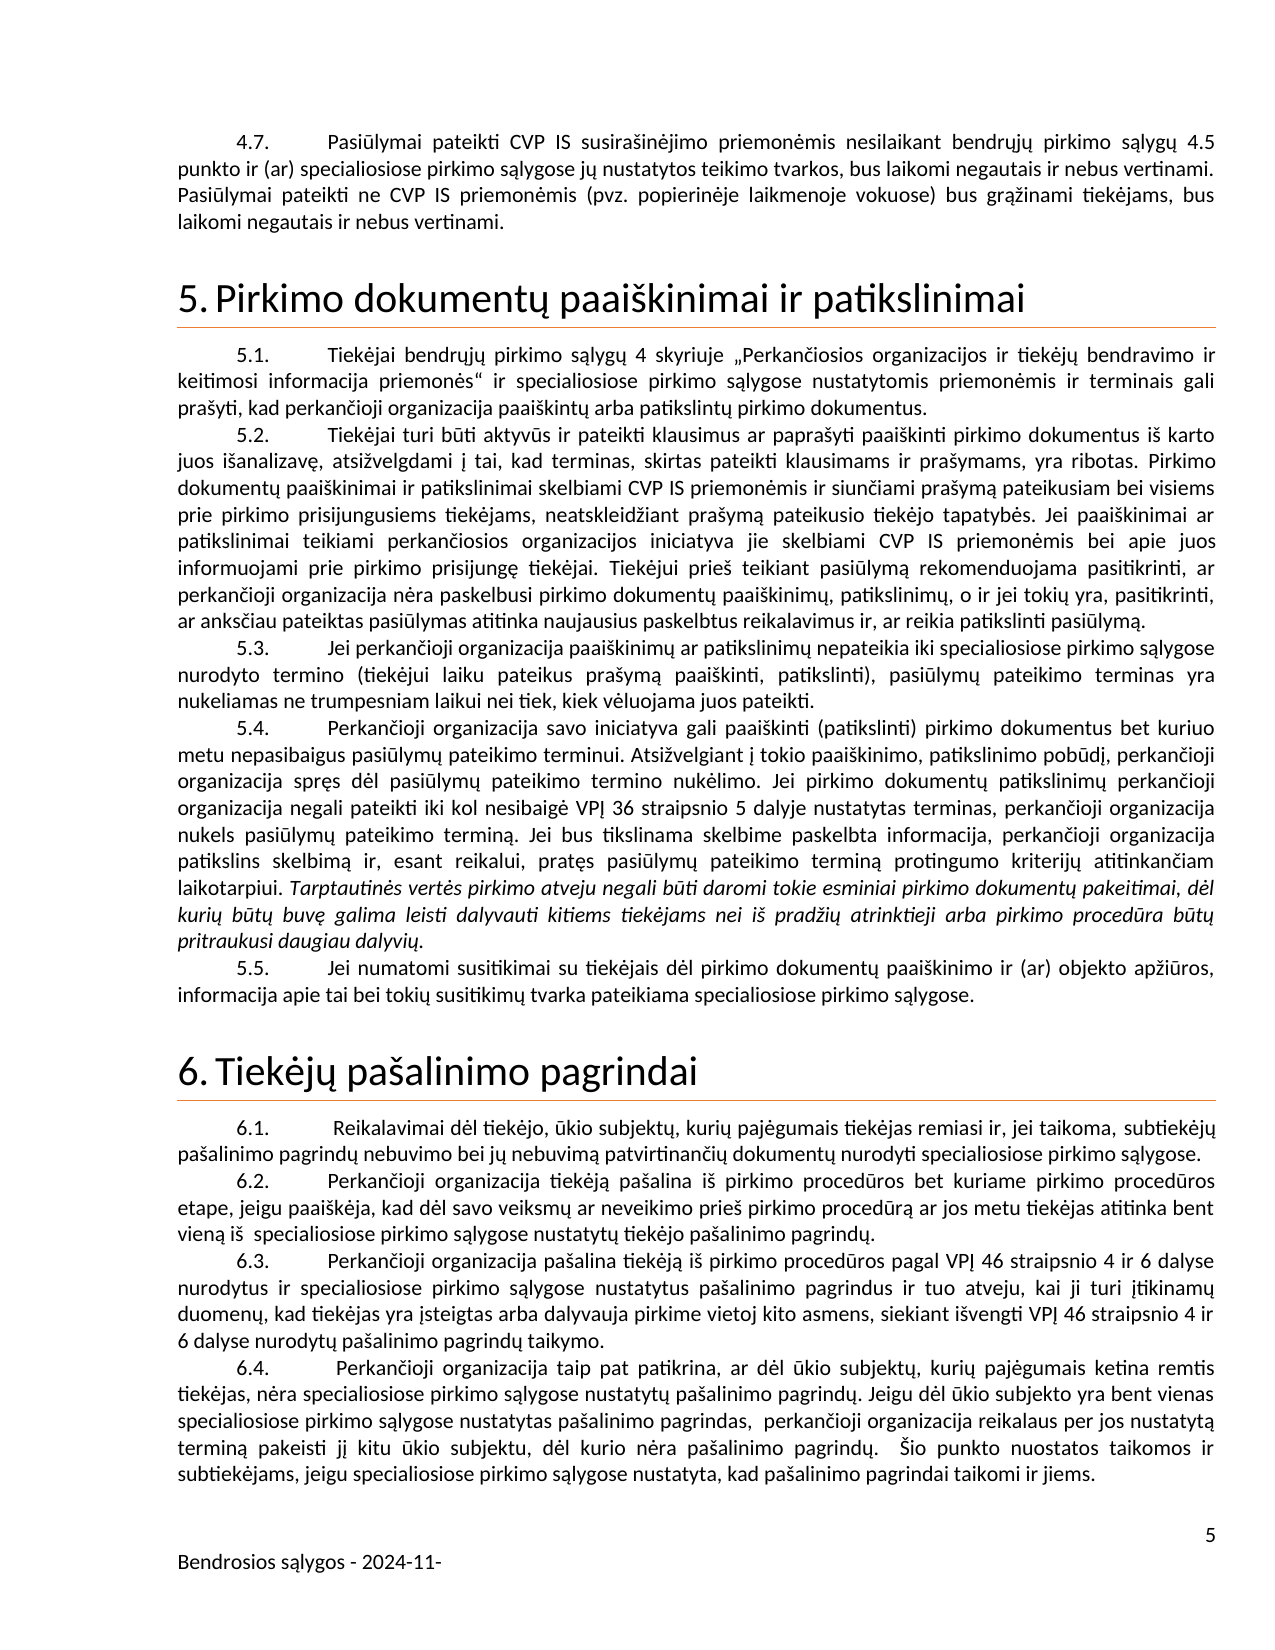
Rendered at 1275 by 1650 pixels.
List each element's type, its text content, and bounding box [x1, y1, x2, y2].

list Perkančioji organizacija tiekėją pašalina iš pirkimo procedūros bet kuriame pirkimo procedūros etape, jeigu paaiškėja, kad dėl savo veiksmų ar neveikimo prieš pirkimo procedūrą ar jos metu tiekėjas atitinka bent vieną iš specialiosiose pirkimo sąlygose nustatytų tiekėjo pašalinimo pagrindų. [177, 1167, 1216, 1247]
list Perkančioji organizacija pašalina tiekėją iš pirkimo procedūros pagal VPĮ 46 straipsnio 4 ir 6 dalyse nurodytus ir specialiosiose pirkimo sąlygose nustatytus pašalinimo pagrindus ir tuo atveju, kai ji turi įtikinamų duomenų, kad tiekėjas yra įsteigtas arba dalyvauja pirkime vietoj kito asmens, siekiant išvengti VPĮ 46 straipsnio 4 ir 6 dalyse nurodytų pašalinimo pagrindų taikymo. [177, 1247, 1216, 1354]
subtitle Tiekėjų pašalinimo pagrindai [177, 1045, 1216, 1100]
list Reikalavimai dėl tiekėjo, ūkio subjektų, kurių pajėgumais tiekėjas remiasi ir, jei taikoma, subtiekėjų pašalinimo pagrindų nebuvimo bei jų nebuvimą patvirtinančių dokumentų nurodyti specialiosiose pirkimo sąlygose. [177, 1114, 1216, 1167]
list Perkančioji organizacija savo iniciatyva gali paaiškinti (patikslinti) pirkimo dokumentus bet kuriuo metu nepasibaigus pasiūlymų pateikimo terminui. Atsižvelgiant į tokio paaiškinimo, patikslinimo pobūdį, perkančioji organizacija spręs dėl pasiūlymų pateikimo termino nukėlimo. Jei pirkimo dokumentų patikslinimų perkančioji organizacija negali pateikti iki kol nesibaigė VPĮ 36 straipsnio 5 dalyje nustatytas terminas, perkančioji organizacija nukels pasiūlymų pateikimo terminą. Jei bus tikslinama skelbime paskelbta informacija, perkančioji organizacija patikslins skelbimą ir, esant reikalui, pratęs pasiūlymų pateikimo terminą protingumo kriterijų atitinkančiam laikotarpiui. Tarptautinės vertės pirkimo atveju negali būti daromi tokie esminiai pirkimo dokumentų pakeitimai, dėl kurių būtų buvę galima leisti dalyvauti kitiems tiekėjams nei iš pradžių atrinktieji arba pirkimo procedūra būtų pritraukusi daugiau dalyvių. [177, 714, 1216, 954]
list Tiekėjai bendrųjų pirkimo sąlygų 4 skyriuje „Perkančiosios organizacijos ir tiekėjų bendravimo ir keitimosi informacija priemonės“ ir specialiosiose pirkimo sąlygose nustatytomis priemonėmis ir terminais gali prašyti, kad perkančioji organizacija paaiškintų arba patikslintų pirkimo dokumentus. [177, 341, 1216, 421]
list Pasiūlymai pateikti CVP IS susirašinėjimo priemonėmis nesilaikant bendrųjų pirkimo sąlygų 4.5 punkto ir (ar) specialiosiose pirkimo sąlygose jų nustatytos teikimo tvarkos, bus laikomi negautais ir nebus vertinami. Pasiūlymai pateikti ne CVP IS priemonėmis (pvz. popierinėje laikmenoje vokuose) bus grąžinami tiekėjams, bus laikomi negautais ir nebus vertinami. [177, 128, 1216, 235]
subtitle Pirkimo dokumentų paaiškinimai ir patikslinimai [177, 272, 1216, 327]
list Tiekėjai turi būti aktyvūs ir pateikti klausimus ar paprašyti paaiškinti pirkimo dokumentus iš karto juos išanalizavę, atsižvelgdami į tai, kad terminas, skirtas pateikti klausimams ir prašymams, yra ribotas. Pirkimo dokumentų paaiškinimai ir patikslinimai skelbiami CVP IS priemonėmis ir siunčiami prašymą pateikusiam bei visiems prie pirkimo prisijungusiems tiekėjams, neatskleidžiant prašymą pateikusio tiekėjo tapatybės. Jei paaiškinimai ar patikslinimai teikiami perkančiosios organizacijos iniciatyva jie skelbiami CVP IS priemonėmis bei apie juos informuojami prie pirkimo prisijungę tiekėjai. Tiekėjui prieš teikiant pasiūlymą rekomenduojama pasitikrinti, ar perkančioji organizacija nėra paskelbusi pirkimo dokumentų paaiškinimų, patikslinimų, o ir jei tokių yra, pasitikrinti, ar anksčiau pateiktas pasiūlymas atitinka naujausius paskelbtus reikalavimus ir, ar reikia patikslinti pasiūlymą. [177, 421, 1216, 634]
list Jei numatomi susitikimai su tiekėjais dėl pirkimo dokumentų paaiškinimo ir (ar) objekto apžiūros, informacija apie tai bei tokių susitikimų tvarka pateikiama specialiosiose pirkimo sąlygose. [177, 954, 1216, 1008]
list Jei perkančioji organizacija paaiškinimų ar patikslinimų nepateikia iki specialiosiose pirkimo sąlygose nurodyto termino (tiekėjui laiku pateikus prašymą paaiškinti, patikslinti), pasiūlymų pateikimo terminas yra nukeliamas ne trumpesniam laikui nei tiek, kiek vėluojama juos pateikti. [177, 634, 1216, 714]
list Perkančioji organizacija taip pat patikrina, ar dėl ūkio subjektų, kurių pajėgumais ketina remtis tiekėjas, nėra specialiosiose pirkimo sąlygose nustatytų pašalinimo pagrindų. Jeigu dėl ūkio subjekto yra bent vienas specialiosiose pirkimo sąlygose nustatytas pašalinimo pagrindas, perkančioji organizacija reikalaus per jos nustatytą terminą pakeisti jį kitu ūkio subjektu, dėl kurio nėra pašalinimo pagrindų. Šio punkto nuostatos taikomos ir subtiekėjams, jeigu specialiosiose pirkimo sąlygose nustatyta, kad pašalinimo pagrindai taikomi ir jiems. [177, 1354, 1216, 1487]
